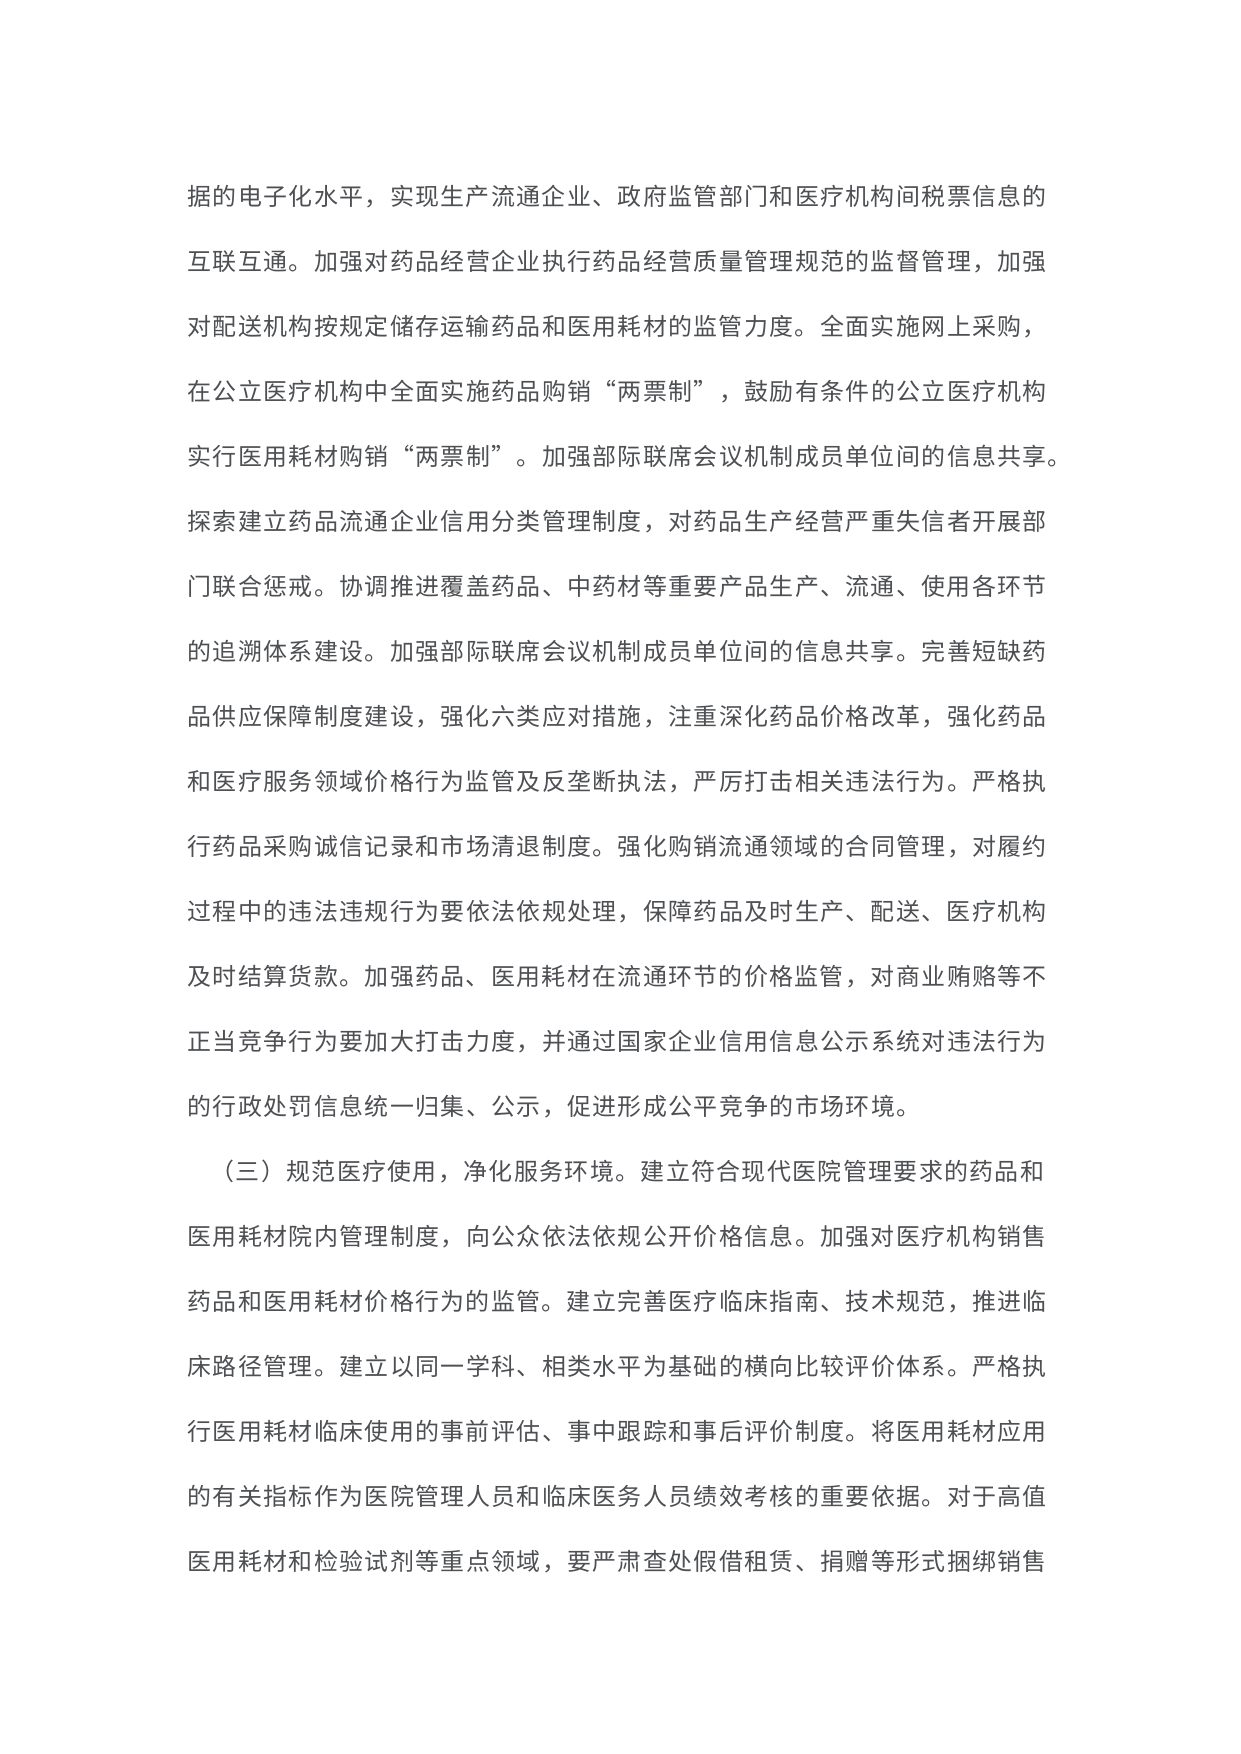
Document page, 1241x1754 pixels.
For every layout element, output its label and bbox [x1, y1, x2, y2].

text [187, 162, 1053, 1137]
text [187, 1137, 1053, 1592]
